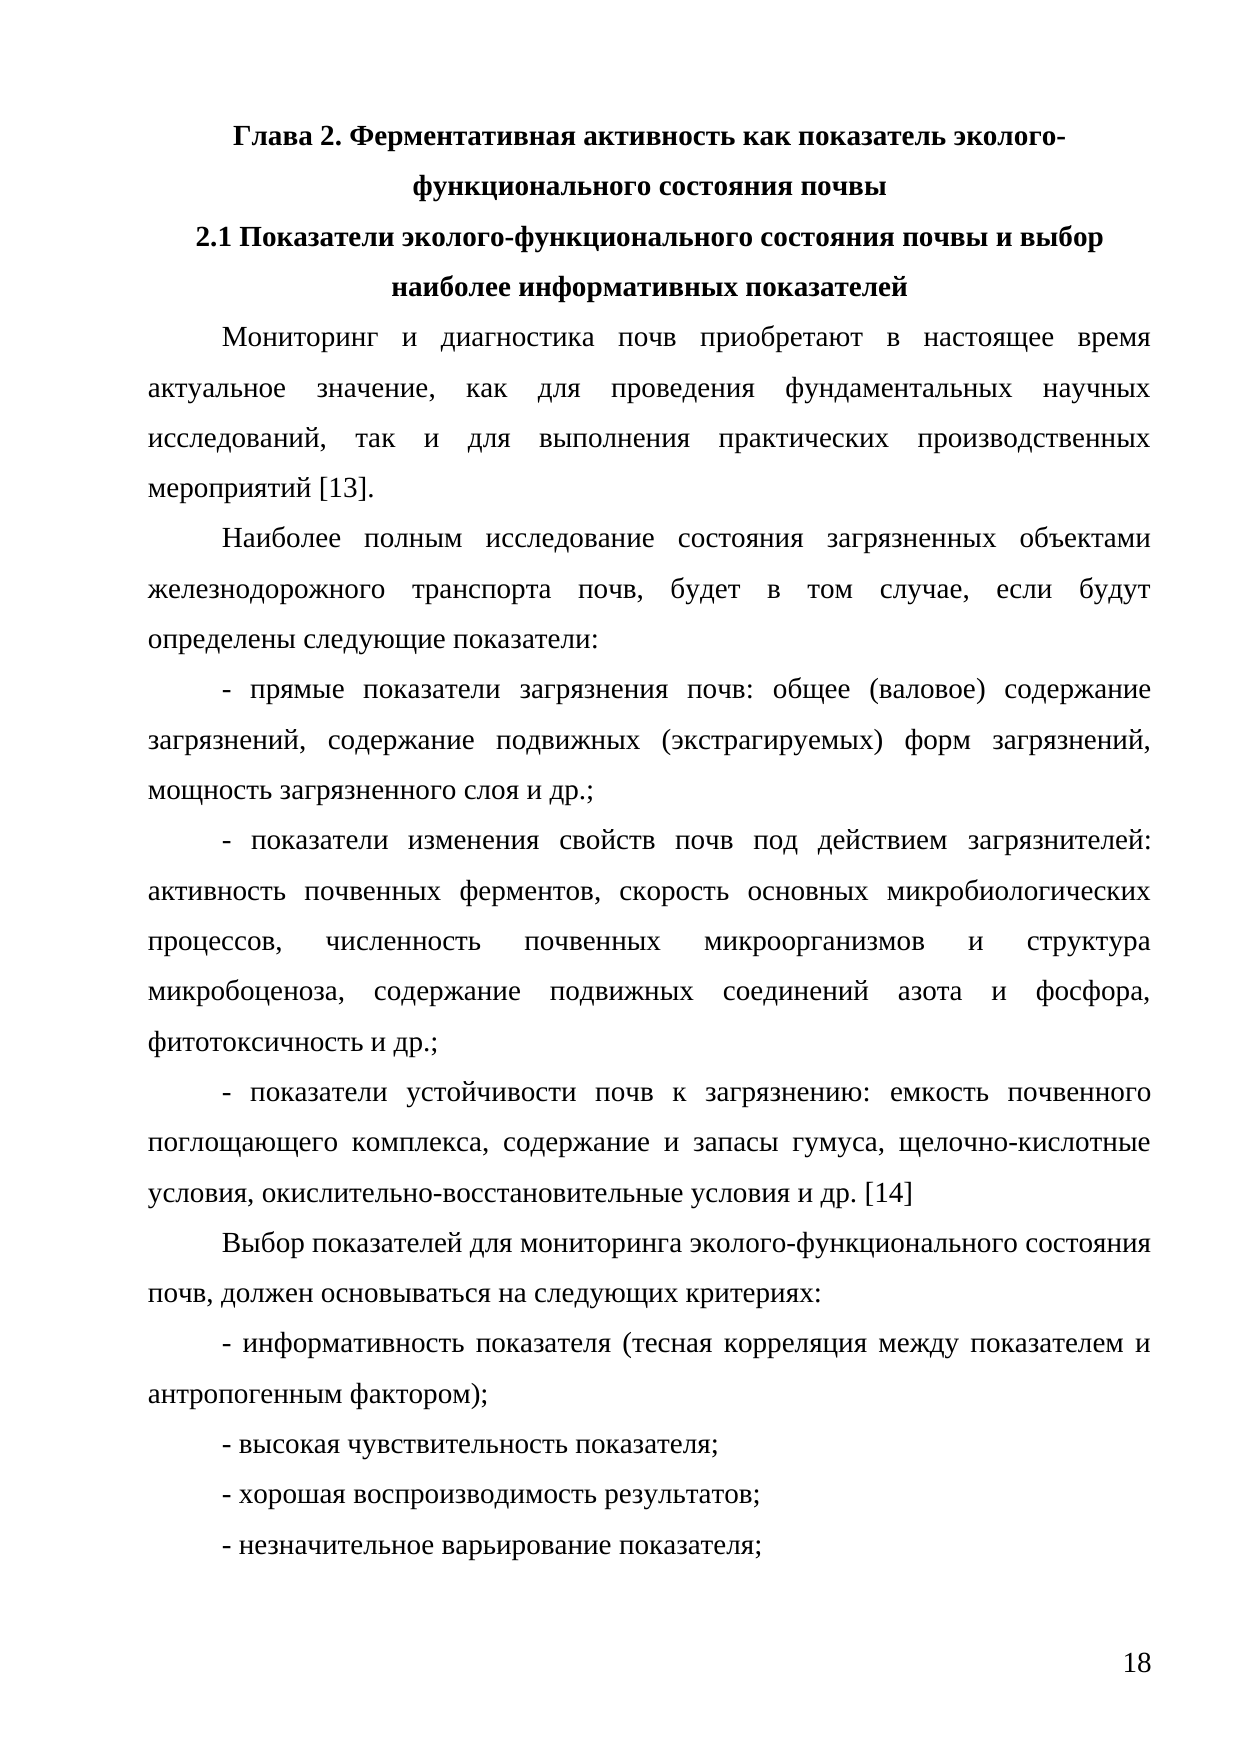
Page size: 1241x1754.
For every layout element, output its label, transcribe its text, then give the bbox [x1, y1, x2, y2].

text - незначительное варьирование показателя; [148, 1527, 1152, 1560]
text Глава 2. Ферментативная активность как показатель эколого-функционального состояния почвы [148, 118, 1152, 202]
text Наиболее полным исследование состояния загрязненных объектами железнодорожного транспорта почв, будет в том случае, если будут определены следующие показатели: [148, 521, 1152, 655]
text Выбор показателей для мониторинга эколого-функционального состояния почв, должен основываться на следующих критериях: [148, 1225, 1152, 1309]
text - прямые показатели загрязнения почв: общее (валовое) содержание загрязнений, содержание подвижных (экстрагируемых) форм загрязнений, мощность загрязненного слоя и др.; [148, 672, 1152, 806]
text Мониторинг и диагностика почв приобретают в настоящее время актуальное значение, как для проведения фундаментальных научных исследований, так и для выполнения практических производственных мероприятий [13]. [148, 319, 1152, 504]
text - показатели устойчивости почв к загрязнению: емкость почвенного поглощающего комплекса, содержание и запасы гумуса, щелочно-кислотные условия, окислительно-восстановительные условия и др. [14] [148, 1074, 1152, 1208]
text - высокая чувствительность показателя; [148, 1426, 1152, 1460]
text - показатели изменения свойств почв под действием загрязнителей: активность почвенных ферментов, скорость основных микробиологических процессов, численность почвенных микроорганизмов и структура микробоценоза, содержание подвижных соединений азота и фосфора, фитотоксичность и др.; [148, 822, 1152, 1057]
text - информативность показателя (тесная корреляция между показателем и антропогенным фактором); [148, 1326, 1152, 1409]
text 2.1 Показатели эколого-функционального состояния почвы и выбор наиболее информативных показателей [148, 219, 1152, 303]
text - хорошая воспроизводимость результатов; [148, 1477, 1152, 1510]
